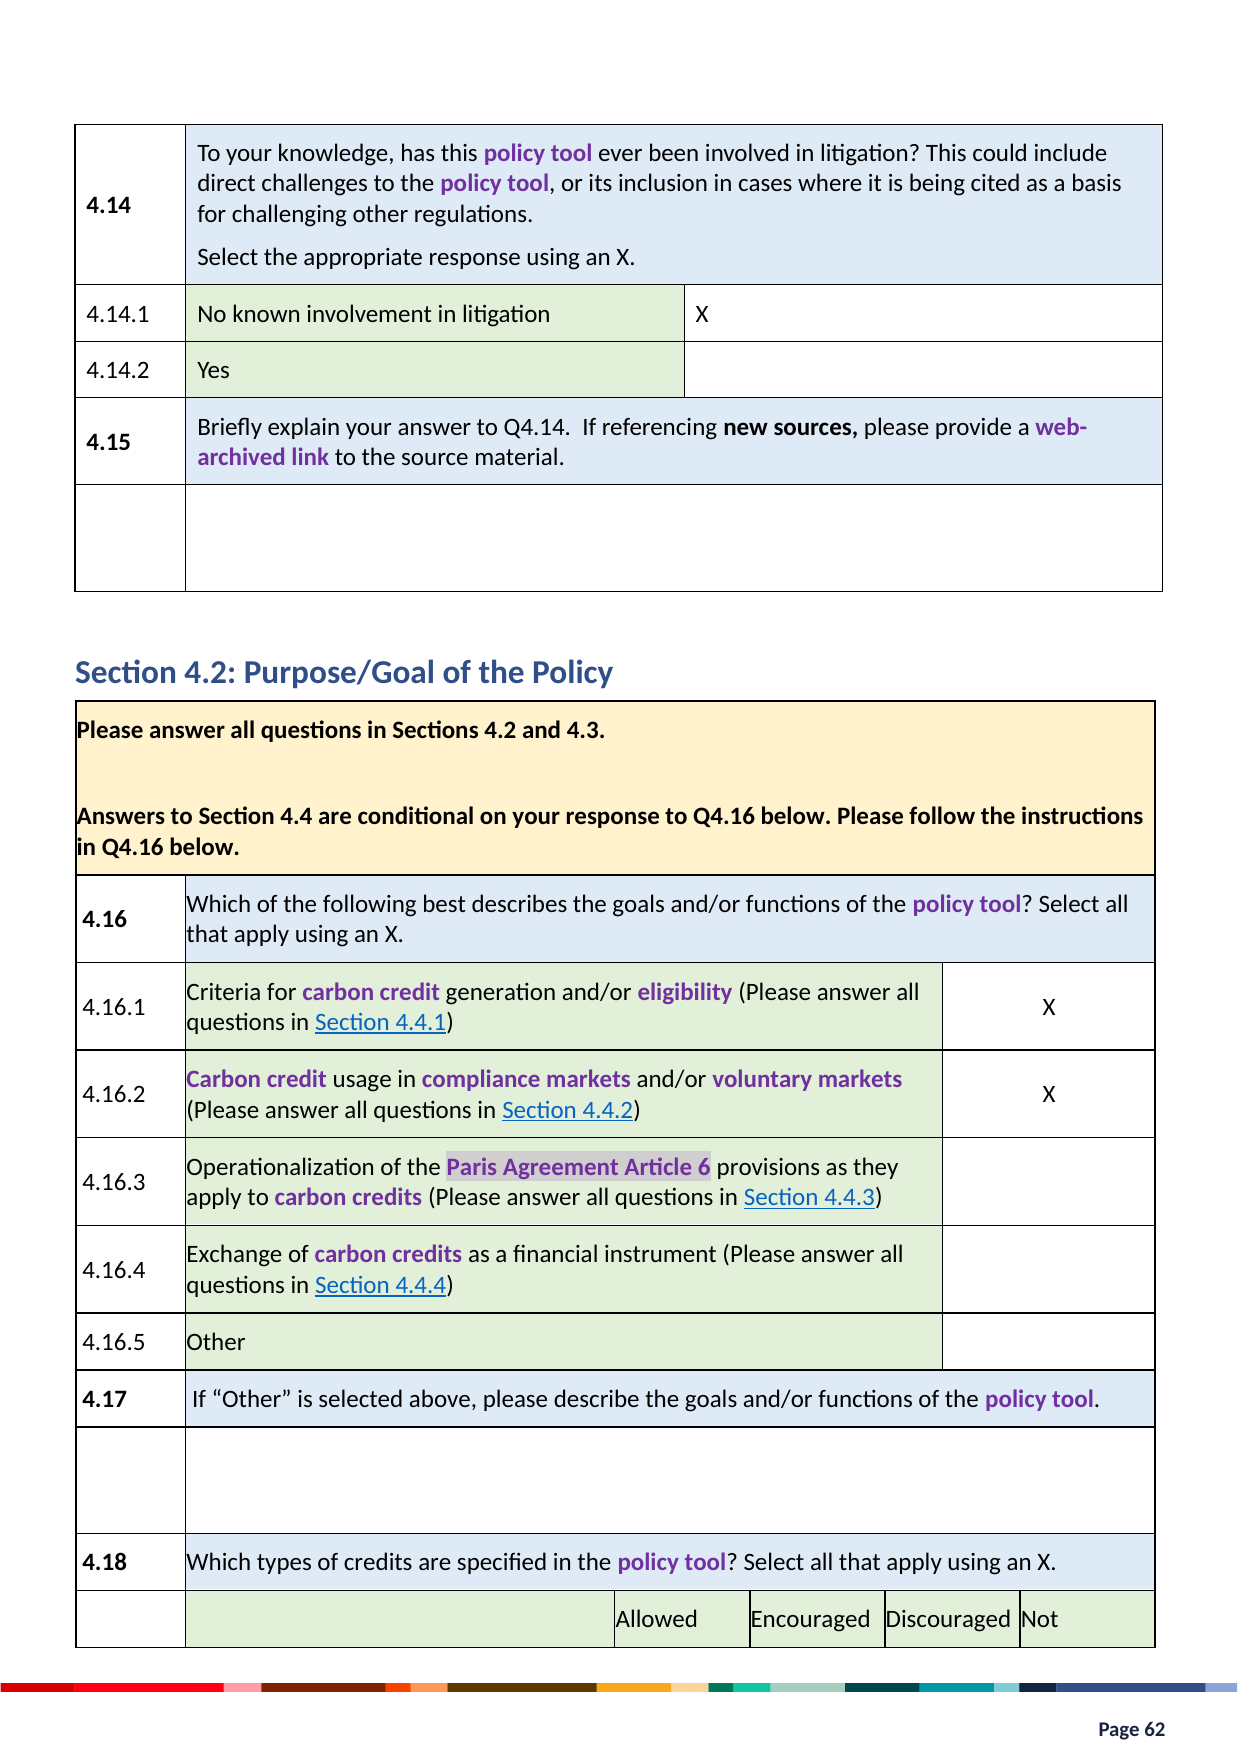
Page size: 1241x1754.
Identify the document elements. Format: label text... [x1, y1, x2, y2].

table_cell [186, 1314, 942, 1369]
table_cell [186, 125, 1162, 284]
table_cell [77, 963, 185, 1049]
subtitle Section 4.2: Purpose/Goal of the Policy [75, 651, 1165, 692]
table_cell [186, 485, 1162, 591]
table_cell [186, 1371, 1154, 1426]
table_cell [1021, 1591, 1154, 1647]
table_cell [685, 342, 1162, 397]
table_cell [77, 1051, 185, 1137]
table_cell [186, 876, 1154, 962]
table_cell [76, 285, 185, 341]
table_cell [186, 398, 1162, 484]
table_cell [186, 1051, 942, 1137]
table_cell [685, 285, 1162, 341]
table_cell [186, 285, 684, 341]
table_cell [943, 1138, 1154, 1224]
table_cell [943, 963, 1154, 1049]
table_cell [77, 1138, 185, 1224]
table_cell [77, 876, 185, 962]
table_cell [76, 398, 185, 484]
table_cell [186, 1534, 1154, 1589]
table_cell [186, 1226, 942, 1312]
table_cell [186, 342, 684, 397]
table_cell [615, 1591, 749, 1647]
picture [0, 1683, 1236, 1692]
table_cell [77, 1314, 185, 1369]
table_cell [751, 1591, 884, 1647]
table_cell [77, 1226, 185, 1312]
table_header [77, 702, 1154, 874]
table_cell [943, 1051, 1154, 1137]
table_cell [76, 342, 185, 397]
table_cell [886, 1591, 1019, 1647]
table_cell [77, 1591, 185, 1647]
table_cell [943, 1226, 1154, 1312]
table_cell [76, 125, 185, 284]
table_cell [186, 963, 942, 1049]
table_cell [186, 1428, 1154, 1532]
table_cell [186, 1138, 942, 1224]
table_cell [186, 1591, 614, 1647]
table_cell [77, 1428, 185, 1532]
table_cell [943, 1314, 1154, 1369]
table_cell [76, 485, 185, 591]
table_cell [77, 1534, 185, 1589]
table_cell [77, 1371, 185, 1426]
